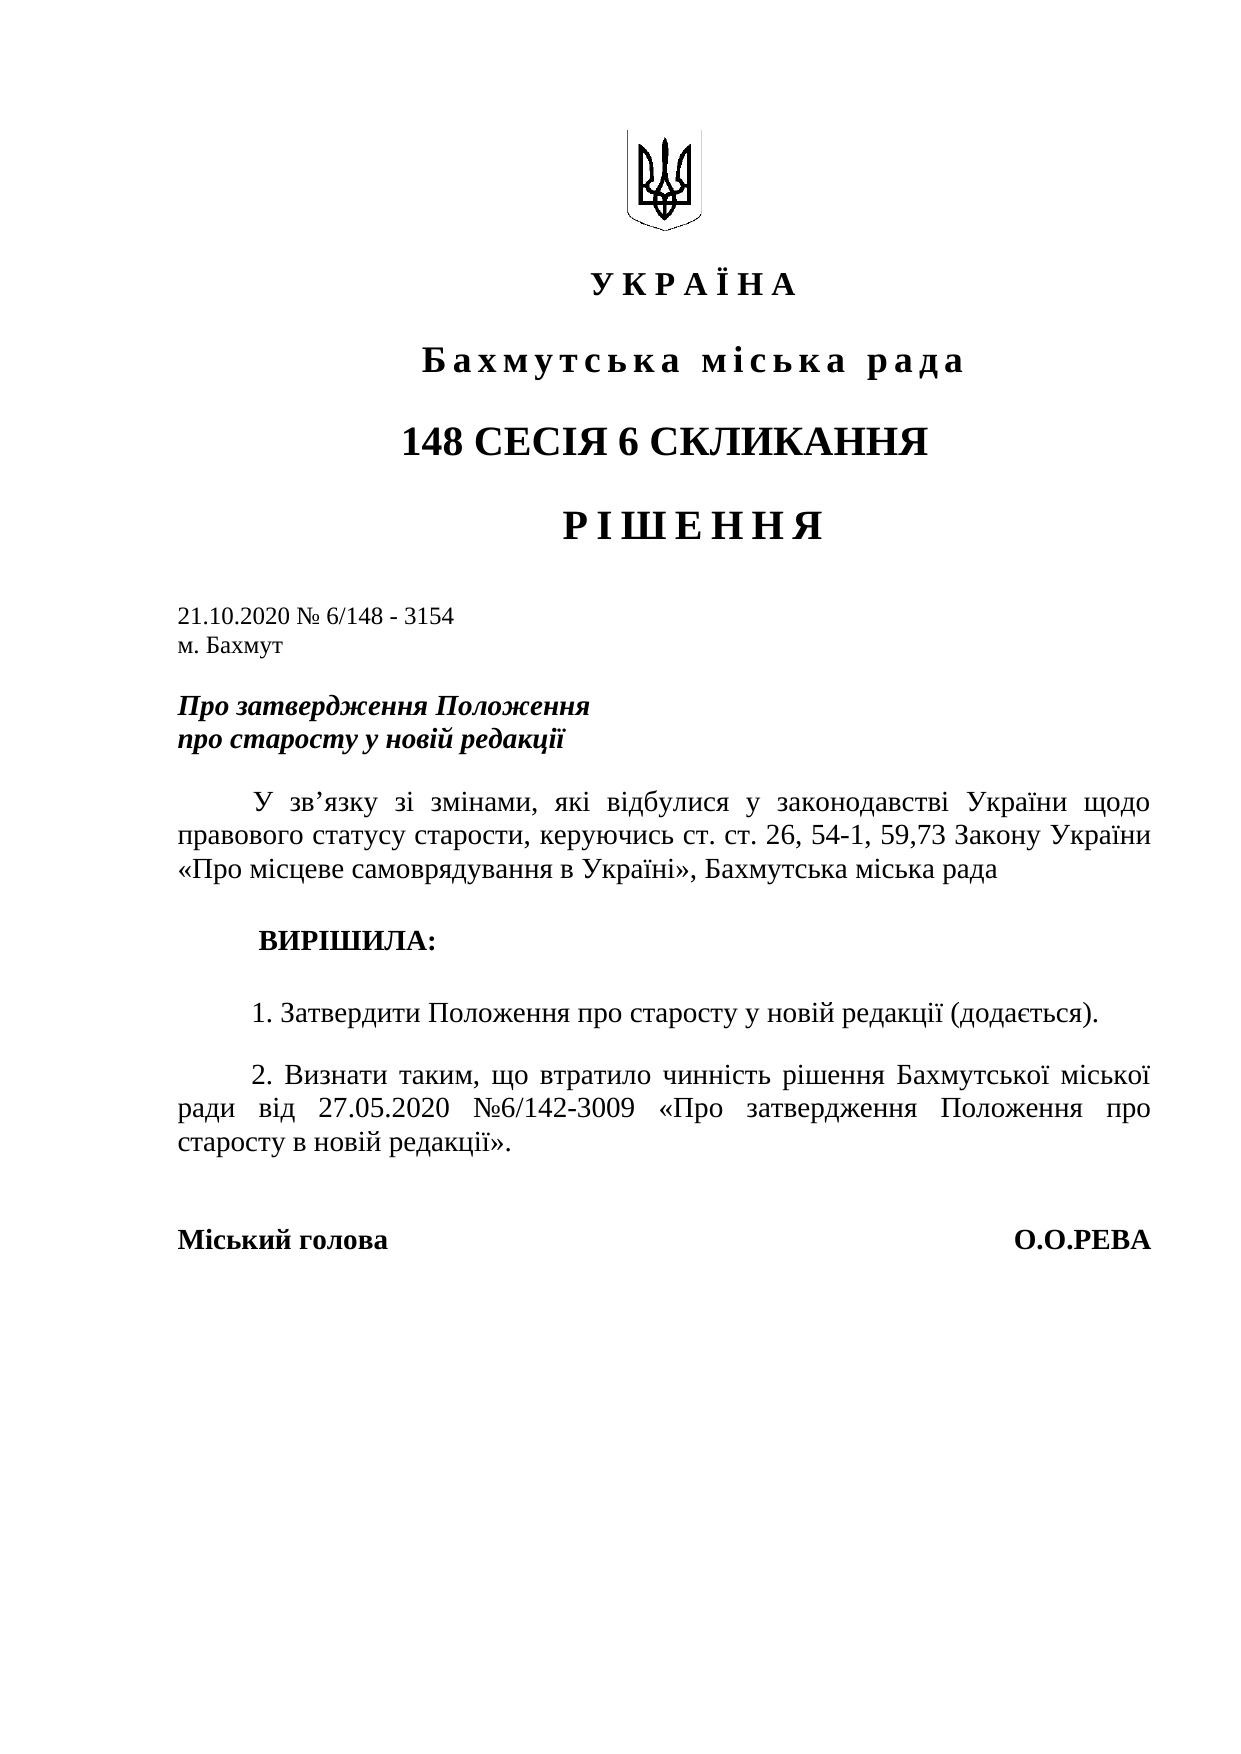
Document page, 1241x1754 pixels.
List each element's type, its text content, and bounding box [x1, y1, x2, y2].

picture [627, 130, 702, 231]
text У зв’язку зі змінами, які відбулися у законодавстві України щодо правового статусу старости, керуючись ст. ст. 26, 54-1, 59,73 Закону України «Про місцеве самоврядування в Україні», Бахмутська міська рада [177, 784, 1152, 884]
text 2. Визнати таким, що втратило чинність рішення Бахмутської міської ради від 27.05.2020 №6/142-3009 «Про затвердження Положення про старосту в новій редакції». [177, 1057, 1152, 1158]
list 1. Затвердити Положення про старосту у новій редакції (додається). [177, 995, 1152, 1028]
subtitle Бахмутська міська рада [177, 338, 1152, 381]
text м. Бахмут [177, 630, 1152, 658]
text Про затвердження Положення [177, 688, 1152, 721]
subtitle УКРАЇНА [177, 264, 1152, 302]
subtitle РІШЕННЯ [177, 500, 1152, 548]
subtitle 148 СЕСІЯ 6 СКЛИКАННЯ [177, 417, 1152, 464]
text ВИРІШИЛА: [177, 923, 1152, 956]
text Міський голова О.О.РЕВА [177, 1222, 1152, 1256]
text 21.10.2020 № 6/148 - 3154 [177, 601, 1152, 630]
text про старосту у новій редакції [177, 721, 1152, 755]
